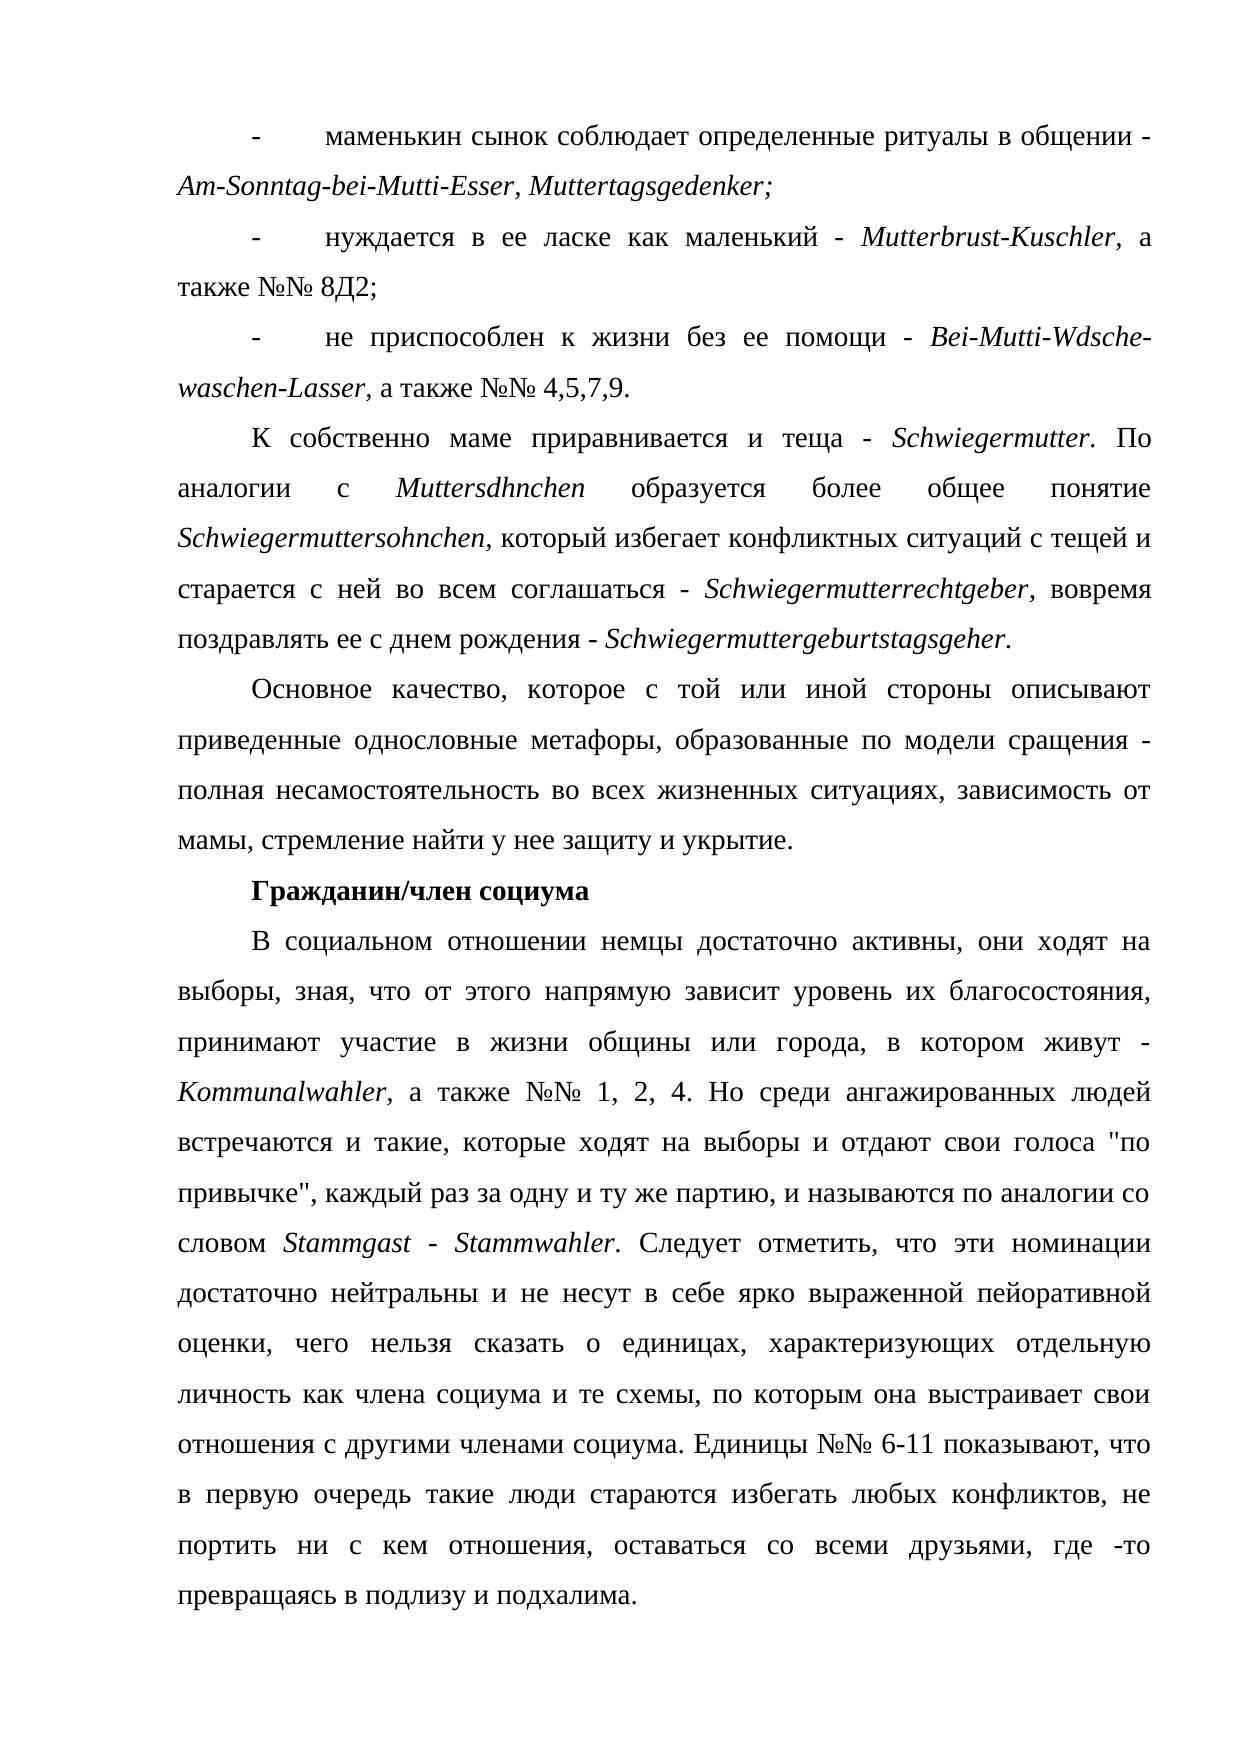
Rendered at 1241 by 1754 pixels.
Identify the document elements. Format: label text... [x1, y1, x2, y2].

list маменькин сынок соблюдает определенные ритуалы в общении - Ат-Sonntag-bei-Mutti-Esser, Muttertagsgedenker; [177, 118, 1152, 202]
text В социальном отношении немцы достаточно активны, они ходят на выборы, зная, что от этого напрямую зависит уровень их благосостояния, принимают участие в жизни общины или города, в котором живут -Kommunalwahler, а также №№ 1, 2, 4. Но среди ангажированных людей встречаются и такие, которые ходят на выборы и отдают свои голоса "по привычке", каждый раз за одну и ту же партию, и называются по аналогии со словом Stammgast - Stammwahler. Следует отметить, что эти номинации достаточно нейтральны и не несут в себе ярко выраженной пейоративной оценки, чего нельзя сказать о единицах, характеризующих отдельную личность как члена социума и те схемы, по которым она выстраивает свои отношения с другими членами социума. Единицы №№ 6-11 показывают, что в первую очередь такие люди стараются избегать любых конфликтов, не портить ни с кем отношения, оставаться со всеми друзьями, где -то превращаясь в подлизу и подхалима. [177, 923, 1152, 1611]
text К собственно маме приравнивается и теща - Schwiegermutter. По аналогии с Muttersdhnchen образуется более общее понятие Schwiegermuttersohnchen, который избегает конфликтных ситуаций с тещей и старается с ней во всем соглашаться - Schwiegermutterrechtgeber, вовремя поздравлять ее с днем рождения - Schwiegermuttergeburtstagsgeher. [177, 420, 1152, 655]
text Основное качество, которое с той или иной стороны описывают приведенные однословные метафоры, образованные по модели сращения -полная несамостоятельность во всех жизненных ситуациях, зависимость от мамы, стремление найти у нее защиту и укрытие. [177, 672, 1152, 856]
text Гражданин/член социума [177, 873, 1152, 906]
list нуждается в ее ласке как маленький - Mutterbrust-Kuschler, а также №№ 8Д2; [177, 219, 1152, 303]
list не приспособлен к жизни без ее помощи - Bei-Mutti-Wdsche-waschen-Lasser, а также №№ 4,5,7,9. [177, 319, 1152, 403]
